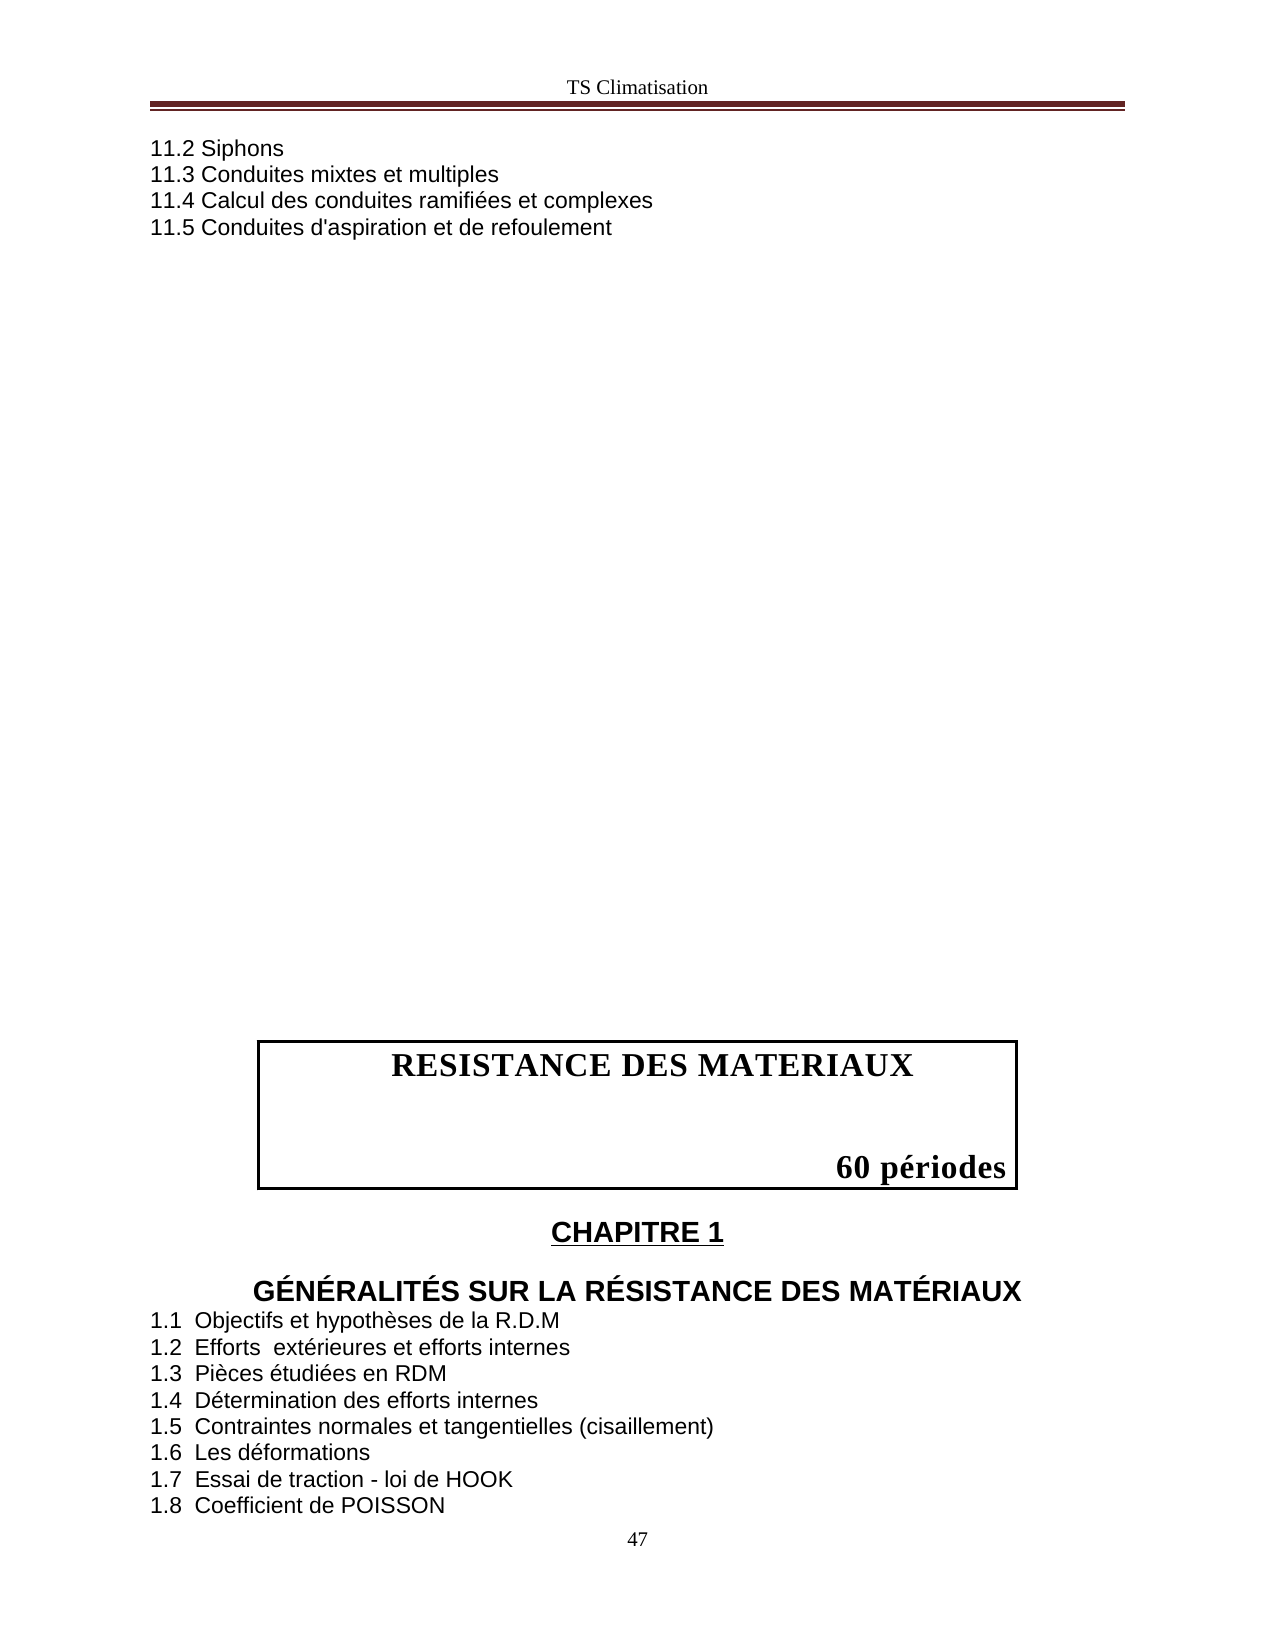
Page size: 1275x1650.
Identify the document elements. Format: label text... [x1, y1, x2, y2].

text 1.1 Objectifs R.D.M [150, 1307, 1125, 1334]
text 1.5 Contraintes tangentielles (cisaillement) [150, 1413, 1125, 1439]
text 11.5 Conduites refoulement [150, 214, 1125, 240]
text 1.8 [150, 1492, 1125, 1518]
text 11.4 [150, 187, 1125, 214]
text 11.3 Conduites [150, 161, 1125, 187]
text 1.3 Pièces étudiées en RDM [150, 1360, 1125, 1387]
title RESISTANCE DES MATERIAUX [260, 1043, 1015, 1083]
text 1.4 [150, 1387, 1125, 1413]
text 1.2 Efforts extérieures et efforts internes [150, 1334, 1125, 1360]
title 60 périodes [260, 1103, 1015, 1187]
text 1.6 déformations [150, 1439, 1125, 1466]
text 1.7 [150, 1466, 1125, 1492]
title Chapitre 1 [150, 1215, 1125, 1249]
title Généralités matériaux [150, 1274, 1125, 1307]
text 11.2 [150, 134, 1125, 161]
